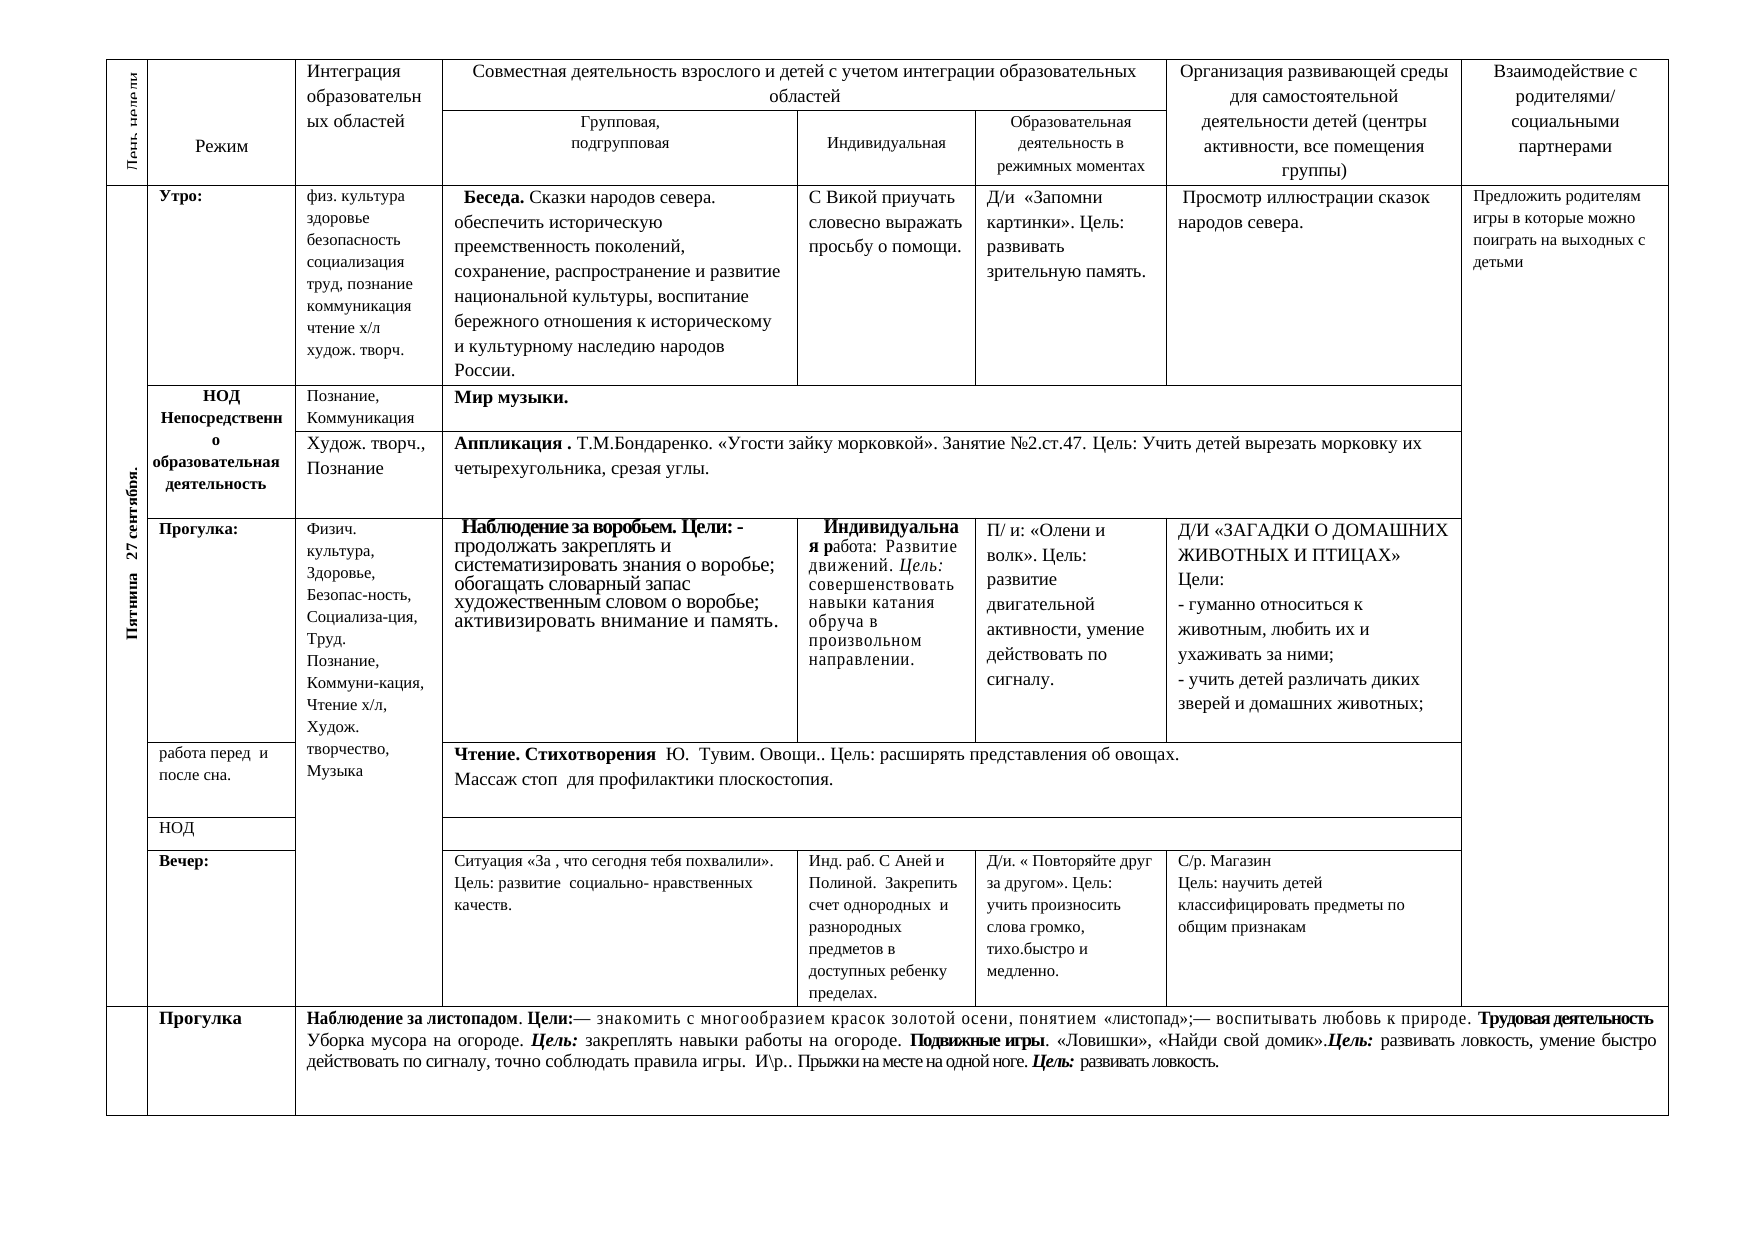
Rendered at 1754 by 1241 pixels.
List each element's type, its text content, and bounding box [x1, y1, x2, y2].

table_cell Утро: [148, 186, 295, 385]
table_header День недели [107, 60, 147, 185]
table_cell Ситуация «За , что сегодня тебя похвалили». Цель: развитие социально- нравственных качеств. [443, 851, 797, 1006]
table_cell [443, 818, 1461, 850]
table_header Интеграция образовательных областей [296, 60, 442, 185]
table_cell [107, 1007, 147, 1115]
table_cell Д/и «Запомни картинки». Цель: развивать зрительную память. [976, 186, 1166, 385]
table_cell С/р. Магазин Цель: научить детей классифицировать предметы по общим признакам [1167, 851, 1461, 1006]
table_cell Д/И «ЗАГАДКИ О ДОМАШНИХ ЖИВОТНЫХ И ПТИЦАХ» Цели: - гуманно относиться к животным, любить их и ухаживать за ними; - учить детей различать диких зверей и домашних животных; [1167, 519, 1461, 742]
table_cell НОД [148, 818, 295, 850]
table_cell Чтение. Стихотворения Ю. Тувим. Овощи.. Цель: расширять представления об овощах. Массаж стоп для профилактики плоскостопия. [443, 743, 1461, 817]
table_cell Худож. творч., Познание [296, 432, 442, 518]
table_cell Вечер: [148, 851, 295, 1006]
table_cell Беседа. Сказки народов севера. обеспечить историческую преемственность поколений, сохранение, распространение и развитие национальной культуры, воспитание бережного отношения к историческому и культурному наследию народов России. [443, 186, 797, 385]
table_cell Предложить родителям игры в которые можно поиграть на выходных с детьми [1462, 186, 1668, 1006]
table_cell физ. культура здоровье безопасность социализация труд, познание коммуникация чтение х/л худож. творч. [296, 186, 442, 385]
table_cell Д/и. « Повторяйте друг за другом». Цель: учить произносить слова громко, тихо.быстро и медленно. [976, 851, 1166, 1006]
table_cell Физич. культура, Здоровье, Безопас-ность, Социализа-ция, Труд. Познание, Коммуни-кация, Чтение х/л, Худож. творчество, Музыка [296, 519, 442, 1006]
table_cell Познание, Коммуникация [296, 386, 442, 431]
table_cell Аппликация . Т.М.Бондаренко. «Угости зайку морковкой». Занятие №2.ст.47. Цель: Учить детей вырезать морковку их четырехугольника, срезая углы. [443, 432, 1461, 518]
table_cell Индивидуальная работа: Развитие движений. Цель: совершенствовать навыки катания обруча в произвольном направлении. [798, 519, 975, 742]
table_cell Образовательная деятельность в режимных моментах [976, 111, 1166, 185]
table_cell Инд. раб. С Аней и Полиной. Закрепить счет однородных и разнородных предметов в доступных ребенку пределах. [798, 851, 975, 1006]
table_cell Групповая, подгрупповая [443, 111, 797, 185]
table_cell П/ и: «Олени и волк». Цель: развитие двигательной активности, умение действовать по сигналу. [976, 519, 1166, 742]
table_cell Просмотр иллюстрации сказок народов севера. [1167, 186, 1461, 385]
table_cell Прогулка [148, 1007, 295, 1115]
table_cell С Викой приучать словесно выражать просьбу о помощи. [798, 186, 975, 385]
table_cell работа перед и после сна. [148, 743, 295, 817]
table_header Взаимодействие с родителями/ социальными партнерами [1462, 60, 1668, 185]
table_cell Индивидуальная [798, 111, 975, 185]
table_cell Прогулка: [148, 519, 295, 742]
table_cell Наблюдение за воробьем. Цели: - продолжать закреплять и систематизировать знания о воробье; обогащать словарный запас художественным словом о воробье; активизировать внимание и память. [443, 519, 797, 742]
table_cell Наблюдение за листопадом. Цели:— знакомить с многообразием красок золотой осени, понятием «листопад»;— воспитывать любовь к природе. Трудовая деятельность Уборка мусора на огороде. Цель: закреплять навыки работы на огороде. Подвижные игры. «Ловишки», «Найди свой домик».Цель: развивать ловкость, умение быстро действовать по сигналу, точно соблюдать правила игры. И\р.. Прыжки на месте на одной ноге. Цель: развивать ловкость. [296, 1007, 1668, 1115]
table_header Режим [148, 60, 295, 185]
table_cell Мир музыки. [443, 386, 1461, 431]
table_cell НОД Непосредственно образовательная деятельность [148, 386, 295, 518]
table_header Совместная деятельность взрослого и детей с учетом интеграции образовательных областей [443, 60, 1166, 110]
table_cell Пятница 27 сентября. [107, 186, 147, 1006]
table_header Организация развивающей среды для самостоятельной деятельности детей (центры активности, все помещения группы) [1167, 60, 1461, 185]
